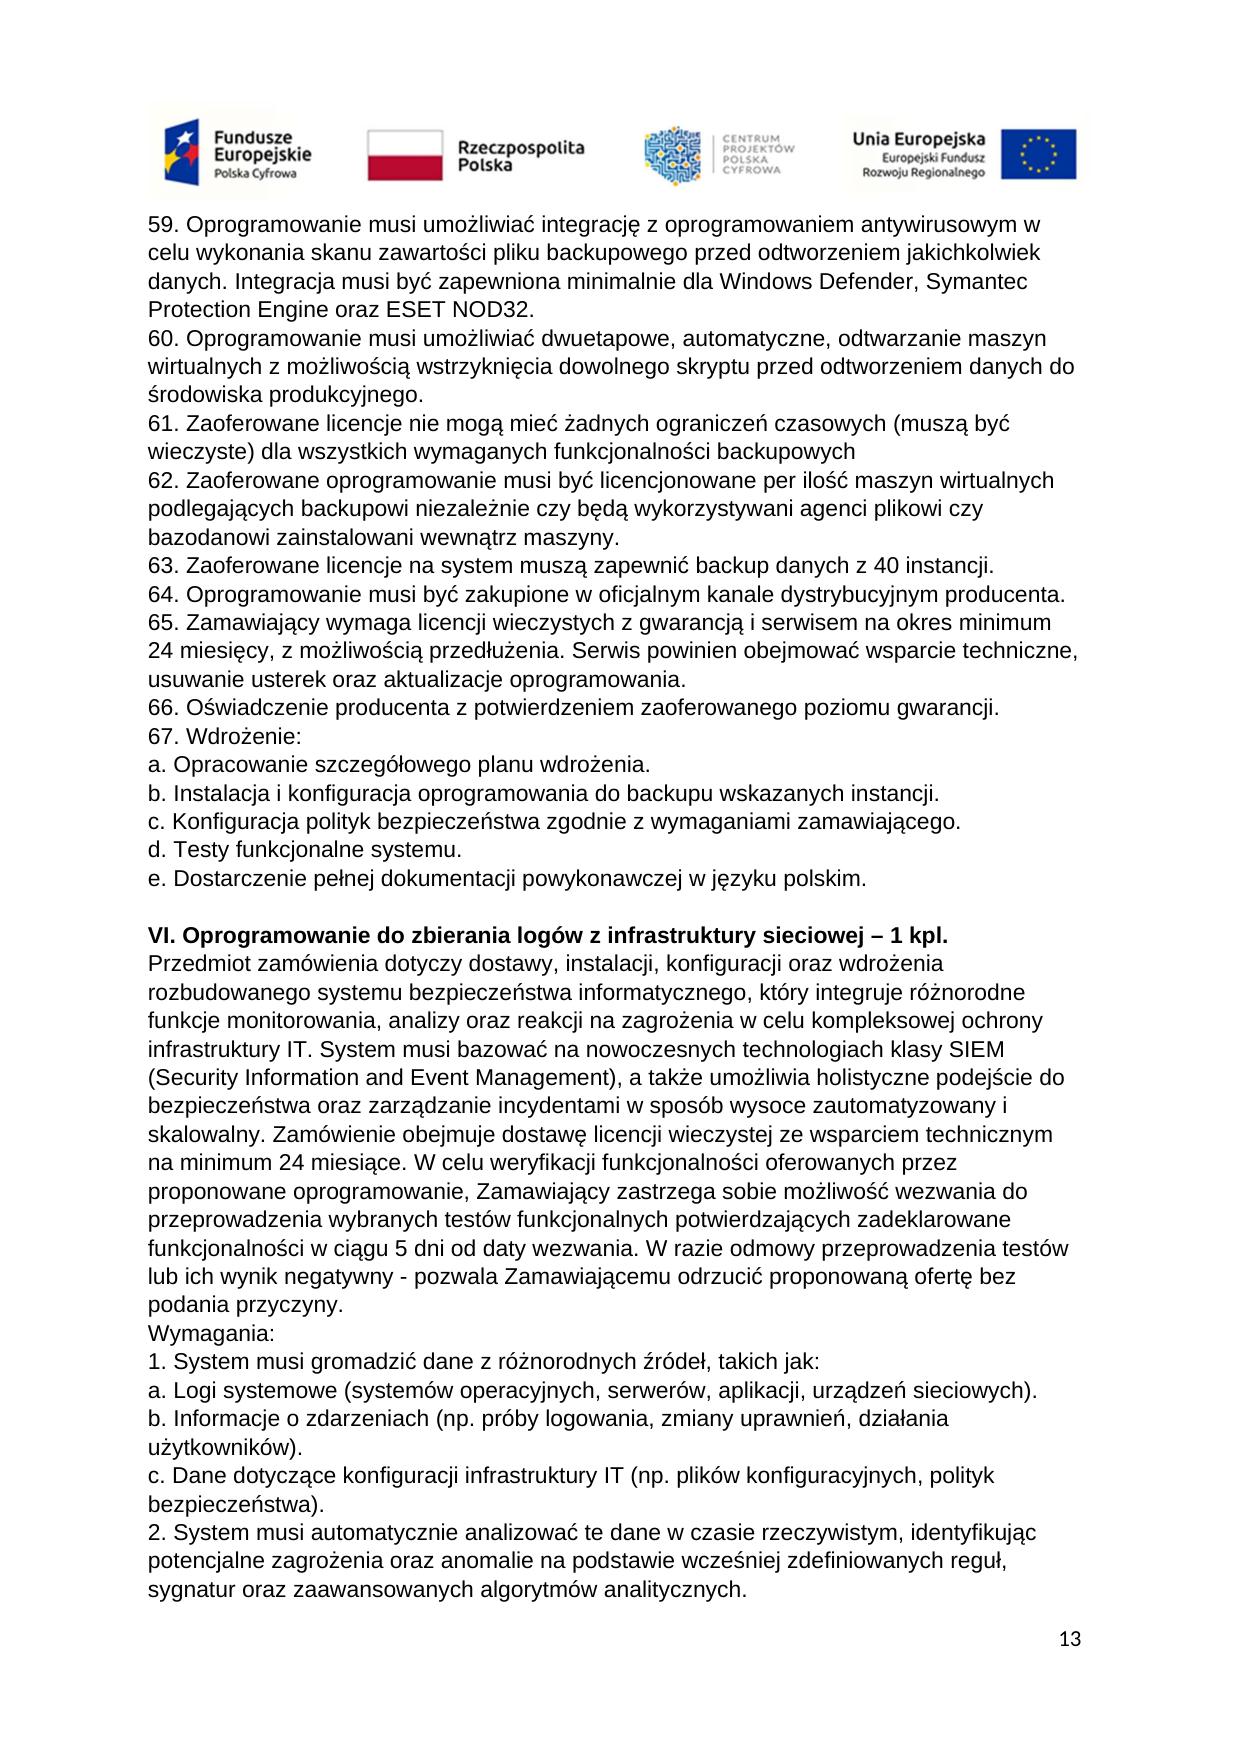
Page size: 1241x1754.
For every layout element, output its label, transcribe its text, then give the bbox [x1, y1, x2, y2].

text b. Informacje o zdarzeniach (np. próby logowania, zmiany uprawnień, działania użytkowników). [148, 1405, 1081, 1460]
text a. Logi systemowe (systemów operacyjnych, serwerów, aplikacji, urządzeń sieciowych). [148, 1377, 1081, 1403]
text 67. Wdrożenie: [148, 723, 1081, 749]
text 65. Zamawiający wymaga licencji wieczystych z gwarancją i serwisem na okres minimum 24 miesięcy, z możliwością przedłużenia. Serwis powinien obejmować wsparcie techniczne, usuwanie usterek oraz aktualizacje oprogramowania. [148, 609, 1081, 692]
text a. Opracowanie szczegółowego planu wdrożenia. [148, 751, 1081, 777]
text 60. Oprogramowanie musi umożliwiać dwuetapowe, automatyczne, odtwarzanie maszyn wirtualnych z możliwością wstrzyknięcia dowolnego skryptu przed odtworzeniem danych do środowiska produkcyjnego. [148, 324, 1081, 408]
text 63. Zaoferowane licencje na system muszą zapewnić backup danych z 40 instancji. [148, 552, 1081, 578]
text 66. Oświadczenie producenta z potwierdzeniem zaoferowanego poziomu gwarancji. [148, 694, 1081, 721]
picture [147, 101, 1093, 209]
text 64. Oprogramowanie musi być zakupione w oficjalnym kanale dystrybucyjnym producenta. [148, 581, 1081, 607]
text c. Konfiguracja polityk bezpieczeństwa zgodnie z wymaganiami zamawiającego. [148, 808, 1081, 834]
text 59. Oprogramowanie musi umożliwiać integrację z oprogramowaniem antywirusowym w celu wykonania skanu zawartości pliku backupowego przed odtworzeniem jakichkolwiek danych. Integracja musi być zapewniona minimalnie dla Windows Defender, Symantec Protection Engine oraz ESET NOD32. [148, 148, 1081, 322]
text b. Instalacja i konfiguracja oprogramowania do backupu wskazanych instancji. [148, 779, 1081, 806]
text d. Testy funkcjonalne systemu. [148, 836, 1081, 863]
text VI. Oprogramowanie do zbierania logów z infrastruktury sieciowej – 1 kpl. [148, 922, 1081, 948]
text 62. Zaoferowane oprogramowanie musi być licencjonowane per ilość maszyn wirtualnych podlegających backupowi niezależnie czy będą wykorzystywani agenci plikowi czy bazodanowi zainstalowani wewnątrz maszyny. [148, 467, 1081, 550]
text Wymagania: [148, 1320, 1081, 1346]
text e. Dostarczenie pełnej dokumentacji powykonawczej w języku polskim. [148, 865, 1081, 891]
text 1. System musi gromadzić dane z różnorodnych źródeł, takich jak: [148, 1348, 1081, 1375]
text c. Dane dotyczące konfiguracji infrastruktury IT (np. plików konfiguracyjnych, polityk bezpieczeństwa). [148, 1462, 1081, 1517]
text 61. Zaoferowane licencje nie mogą mieć żadnych ograniczeń czasowych (muszą być wieczyste) dla wszystkich wymaganych funkcjonalności backupowych [148, 410, 1081, 465]
text Przedmiot zamówienia dotyczy dostawy, instalacji, konfiguracji oraz wdrożenia rozbudowanego systemu bezpieczeństwa informatycznego, który integruje różnorodne funkcje monitorowania, analizy oraz reakcji na zagrożenia w celu kompleksowej ochrony infrastruktury IT. System musi bazować na nowoczesnych technologiach klasy SIEM (Security Information and Event Management), a także umożliwia holistyczne podejście do bezpieczeństwa oraz zarządzanie incydentami w sposób wysoce zautomatyzowany i skalowalny. Zamówienie obejmuje dostawę licencji wieczystej ze wsparciem technicznym na minimum 24 miesiące. W celu weryfikacji funkcjonalności oferowanych przez proponowane oprogramowanie, Zamawiający zastrzega sobie możliwość wezwania do przeprowadzenia wybranych testów funkcjonalnych potwierdzających zadeklarowane funkcjonalności w ciągu 5 dni od daty wezwania. W razie odmowy przeprowadzenia testów lub ich wynik negatywny - pozwala Zamawiającemu odrzucić proponowaną ofertę bez podania przyczyny. [148, 950, 1081, 1318]
text 2. System musi automatycznie analizować te dane w czasie rzeczywistym, identyfikując potencjalne zagrożenia oraz anomalie na podstawie wcześniej zdefiniowanych reguł, sygnatur oraz zaawansowanych algorytmów analitycznych. [148, 1519, 1081, 1602]
